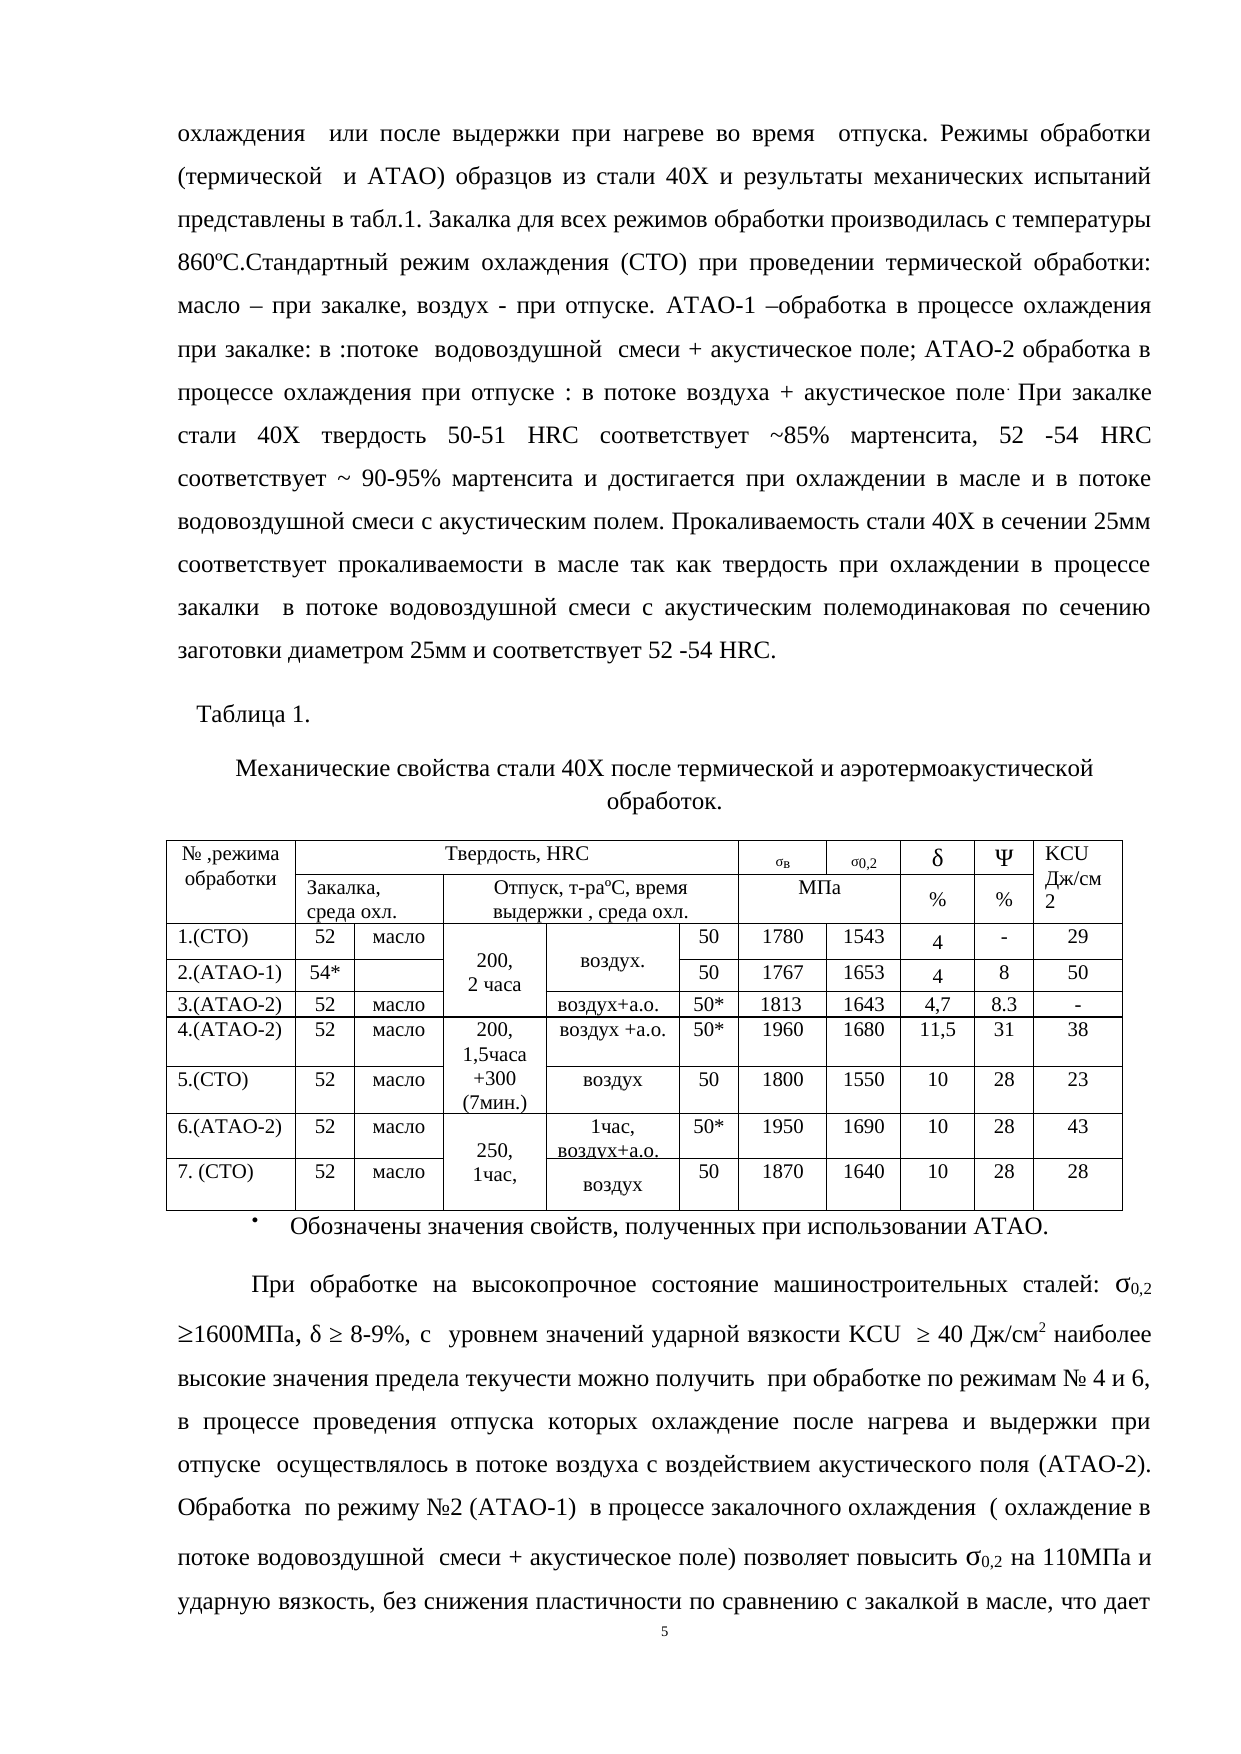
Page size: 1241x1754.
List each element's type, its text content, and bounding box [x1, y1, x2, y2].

table_cell воздух [547, 1067, 679, 1113]
table_cell 4 [901, 924, 974, 959]
table_cell 1640 [827, 1159, 900, 1210]
table_cell % [901, 875, 974, 923]
table_cell 28 [975, 1067, 1033, 1113]
table_cell 10 [901, 1114, 974, 1158]
table_cell 1543 [827, 924, 900, 959]
table_cell 50* [680, 1018, 738, 1066]
table_cell 31 [975, 1018, 1033, 1066]
table_cell 1.(СТО) [167, 924, 295, 959]
table_header δ [901, 841, 974, 874]
table_cell 10 [901, 1159, 974, 1210]
table_cell 50* [680, 992, 738, 1016]
table_cell масло [355, 924, 443, 959]
table_cell 1800 [739, 1067, 826, 1113]
table_cell 5.(СТО) [167, 1067, 295, 1113]
text Таблица 1. [177, 699, 1152, 728]
table_cell 23 [1034, 1067, 1122, 1113]
table_cell 50 [680, 1067, 738, 1113]
text Механические свойства стали 40Х после термической и аэротермоакустической обработок. [177, 753, 1152, 815]
table_cell 38 [1034, 1018, 1122, 1066]
table_cell 4 [901, 960, 974, 991]
table_cell масло [355, 1114, 443, 1158]
table_cell 1870 [739, 1159, 826, 1210]
table_cell 2.(АТАО-1) [167, 960, 295, 991]
table_header KCU Дж/см2 [1034, 841, 1122, 923]
table_header Твердость, HRC [296, 841, 738, 874]
table_cell 52 [296, 1018, 354, 1066]
table_cell масло [355, 992, 443, 1016]
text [177, 118, 1152, 664]
table_cell [355, 960, 443, 991]
table_cell 52 [296, 1159, 354, 1210]
table_cell 200, 2 часа [444, 924, 546, 1016]
table_cell 52 [296, 1114, 354, 1158]
table_cell воздух [547, 1159, 679, 1210]
table_cell 50 [1034, 960, 1122, 991]
table_cell воздух +а.о. [547, 1018, 679, 1066]
table_cell 1643 [827, 992, 900, 1016]
table_cell 43 [1034, 1114, 1122, 1158]
table_cell 1час, воздух+а.о. [547, 1114, 679, 1158]
table_cell 6.(АТАО-2) [167, 1114, 295, 1158]
table_cell 50 [680, 1159, 738, 1210]
table_cell 29 [1034, 924, 1122, 959]
table_cell 1950 [739, 1114, 826, 1158]
table_cell 50* [680, 1114, 738, 1158]
table_cell 1690 [827, 1114, 900, 1158]
table_cell % [975, 875, 1033, 923]
table_cell 50 [680, 924, 738, 959]
table_cell воздух. [547, 924, 679, 991]
table_header Ψ [975, 841, 1033, 874]
table_cell 4.(АТАО-2) [167, 1018, 295, 1066]
table_cell 52 [296, 1067, 354, 1113]
table_cell 1767 [739, 960, 826, 991]
table_cell 54* [296, 960, 354, 991]
table_cell 200, 1,5часа +300 (7мин.) [444, 1018, 546, 1113]
table_cell Закалка, среда охл. [296, 875, 443, 923]
table_cell 1550 [827, 1067, 900, 1113]
table_cell 52 [296, 992, 354, 1016]
table_header σ0,2 [827, 841, 900, 874]
table_cell МПа [739, 875, 900, 923]
table_cell 28 [975, 1114, 1033, 1158]
table_cell 8.3 [975, 992, 1033, 1016]
table_cell 1653 [827, 960, 900, 991]
table_cell 52 [296, 924, 354, 959]
table_cell 1813 [739, 992, 826, 1016]
table_cell воздух+а.о. [547, 992, 679, 1016]
list Обозначены значения свойств, полученных при использовании АТАО. [252, 1211, 1152, 1240]
table_cell 3.(АТАО-2) [167, 992, 295, 1016]
table_cell - [1034, 992, 1122, 1016]
table_cell 11,5 [901, 1018, 974, 1066]
table_cell 8 [975, 960, 1033, 991]
table_header σв [739, 841, 826, 874]
table_cell 7. (СТО) [167, 1159, 295, 1210]
table_cell 1680 [827, 1018, 900, 1066]
table_cell 28 [975, 1159, 1033, 1210]
table_cell 250, 1час, [444, 1114, 546, 1210]
table_cell - [975, 924, 1033, 959]
table_cell 1780 [739, 924, 826, 959]
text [177, 1265, 1152, 1615]
table_cell масло [355, 1159, 443, 1210]
table_cell Отпуск, т-раºС, время выдержки , среда охл. [444, 875, 738, 923]
table_cell 1960 [739, 1018, 826, 1066]
table_cell 28 [1034, 1159, 1122, 1210]
table_cell масло [355, 1067, 443, 1113]
table_header № ,режима обработки [167, 841, 295, 923]
table_cell 10 [901, 1067, 974, 1113]
table_cell 50 [680, 960, 738, 991]
table_cell 4,7 [901, 992, 974, 1016]
table_cell масло [355, 1018, 443, 1066]
